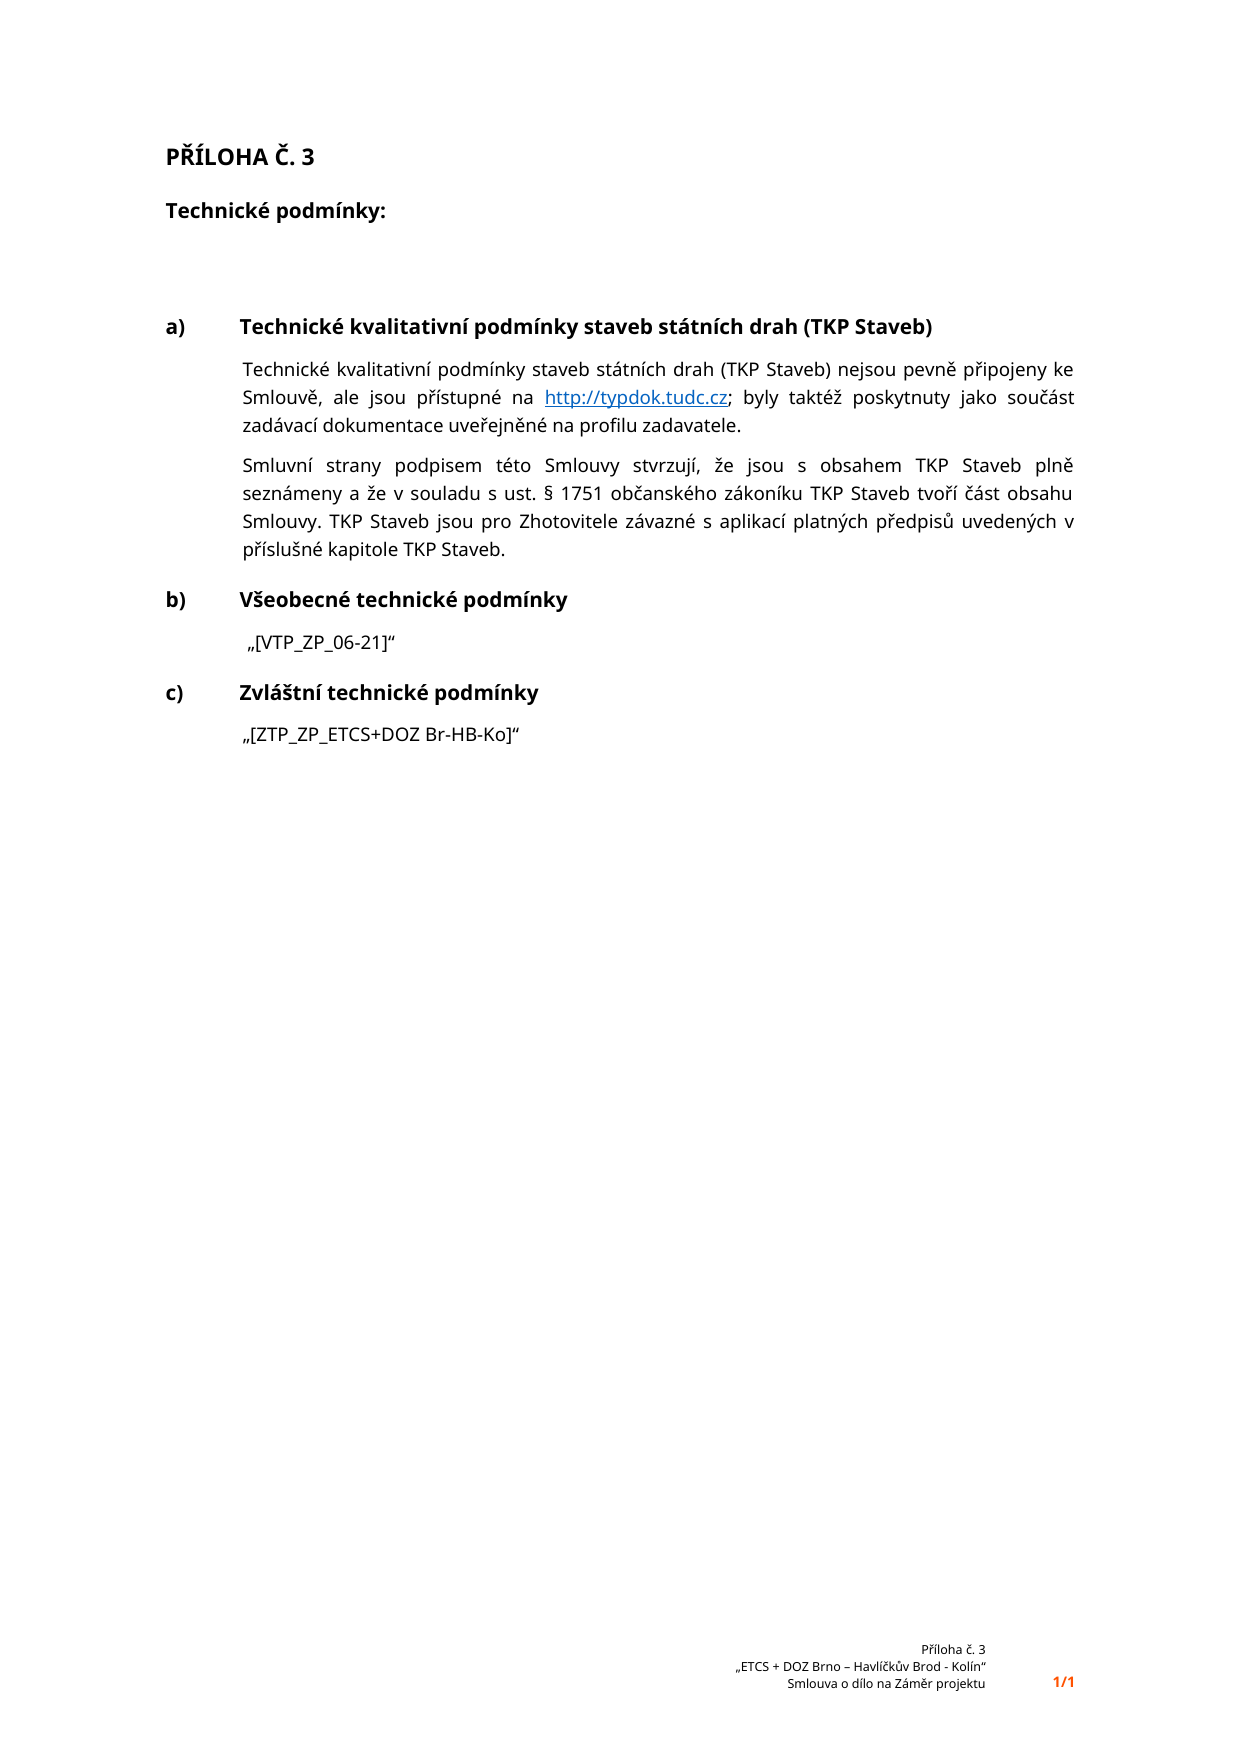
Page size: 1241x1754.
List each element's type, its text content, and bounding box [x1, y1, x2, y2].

text Smluvní strany podpisem této Smlouvy stvrzují, že jsou s obsahem TKP Staveb plně seznámeny a že v souladu s ust. § 1751 občanského zákoníku TKP Staveb tvoří část obsahu Smlouvy. TKP Staveb jsou pro Zhotovitele závazné s aplikací platných předpisů uvedených v příslušné kapitole TKP Staveb. [242, 452, 1075, 562]
text Příloha č. 3 [165, 141, 1075, 173]
text „[ZTP_ZP_ETCS+DOZ Br-HB-Ko]“ [242, 722, 1075, 747]
text Technické kvalitativní podmínky staveb státních drah (TKP Staveb) nejsou pevně připojeny ke Smlouvě, ale jsou přístupné na http://typdok.tudc.cz; byly taktéž poskytnuty jako součást zadávací dokumentace uveřejněné na profilu zadavatele. [242, 356, 1075, 437]
text „[VTP_ZP_06-21]“ [242, 629, 1075, 655]
text Technické podmínky: [165, 197, 1075, 225]
text a) Technické kvalitativní podmínky staveb státních drah (TKP Staveb) [165, 312, 1075, 341]
text b) Všeobecné technické podmínky [165, 585, 1075, 614]
text c) Zvláštní technické podmínky [165, 678, 1075, 706]
